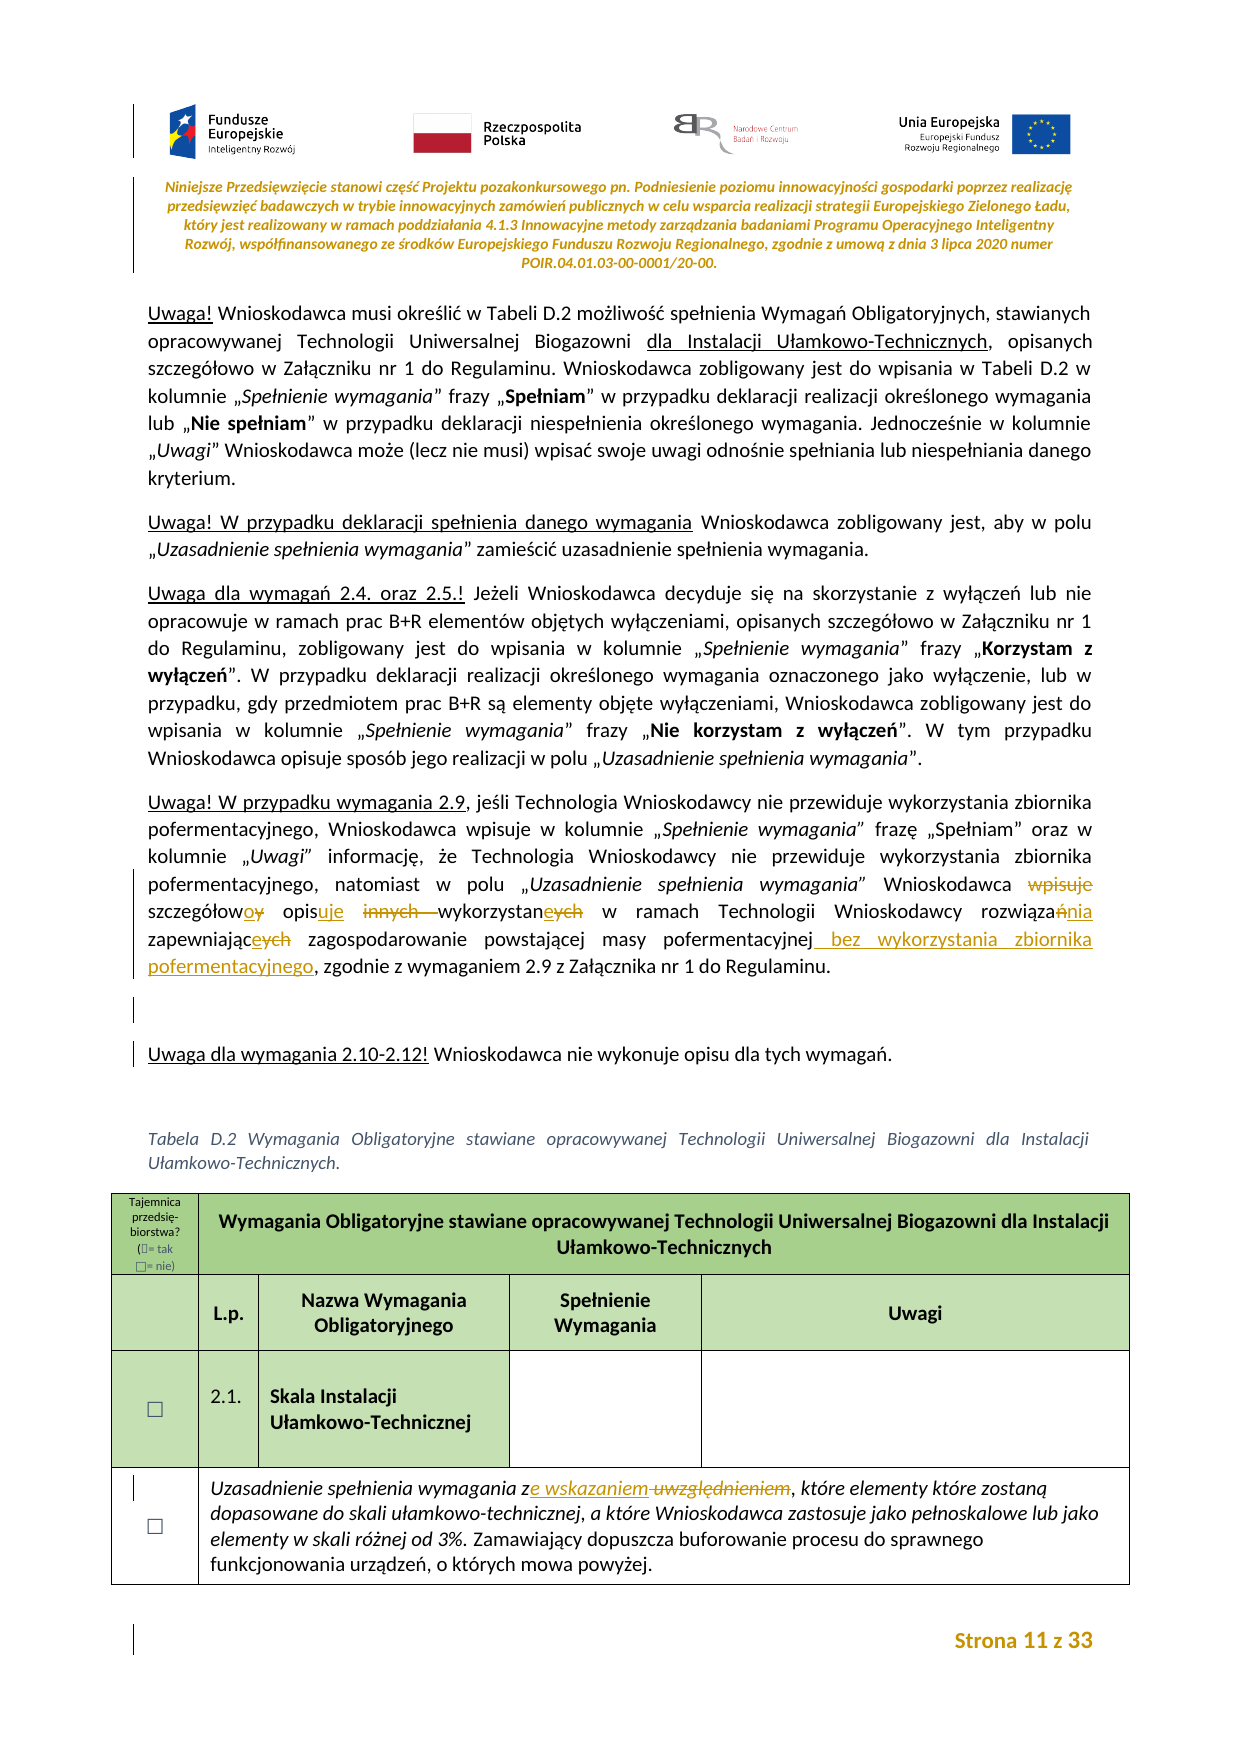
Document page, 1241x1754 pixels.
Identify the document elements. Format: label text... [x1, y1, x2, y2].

text Uwaga dla wymagań 2.4. oraz 2.5.! Jeżeli Wnioskodawca decyduje się na skorzystanie z wyłączeń lub nie opracowuje w ramach prac B+R elementów objętych wyłączeniami, opisanych szczegółowo w Załączniku nr 1 do Regulaminu, zobligowany jest do wpisania w kolumnie „Spełnienie wymagania” frazy „Korzystam z wyłączeń”. W przypadku deklaracji realizacji określonego wymagania oznaczonego jako wyłączenie, lub w przypadku, gdy przedmiotem prac B+R są elementy objęte wyłączeniami, Wnioskodawca zobligowany jest do wpisania w kolumnie „Spełnienie wymagania” frazy „Nie korzystam z wyłączeń”. W tym przypadku Wnioskodawca opisuje sposób jego realizacji w polu „Uzasadnienie spełnienia wymagania”. [148, 581, 1093, 770]
text Uwaga! Wnioskodawca musi określić w Tabeli D.2 możliwość spełnienia Wymagań Obligatoryjnych, stawianych opracowywanej Technologii Uniwersalnej Biogazowni dla Instalacji Ułamkowo-Technicznych, opisanych szczegółowo w Załączniku nr 1 do Regulaminu. Wnioskodawca zobligowany jest do wpisania w Tabeli D.2 w kolumnie „Spełnienie wymagania” frazy „Spełniam” w przypadku deklaracji realizacji określonego wymagania lub „Nie spełniam” w przypadku deklaracji niespełnienia określonego wymagania. Jednocześnie w kolumnie „Uwagi” Wnioskodawca może (lecz nie musi) wpisać swoje uwagi odnośnie spełniania lub niespełniania danego kryterium. [148, 301, 1093, 490]
picture [169, 104, 1071, 159]
table_cell [702, 1351, 1129, 1467]
table_cell Spełnienie Wymagania [510, 1275, 701, 1350]
text Uwaga dla wymagania 2.10-2.12! Wnioskodawca nie wykonuje opisu dla tych wymagań. [148, 1041, 1093, 1067]
table_header Wymagania Obligatoryjne stawiane opracowywanej Technologii Uniwersalnej Biogazowni dla Instalacji Ułamkowo-Technicznych [199, 1194, 1129, 1274]
text Uwaga! W przypadku wymagania 2.9, jeśli Technologia Wnioskodawcy nie przewiduje wykorzystania zbiornika pofermentacyjnego, Wnioskodawca wpisuje w kolumnie „Spełnienie wymagania” frazę „Spełniam” oraz w kolumnie „Uwagi” informację, że Technologia Wnioskodawcy nie przewiduje wykorzystania zbiornika pofermentacyjnego, natomiast w polu „Uzasadnienie spełnienia wymagania” Wnioskodawca szczegółow opis wykorzystan w ramach Technologii Wnioskodawcy rozwiąza zapewniając zagospodarowanie powstającej masy pofermentacyjnej, zgodnie z wymaganiem 2.9 z Załącznika nr 1 do Regulaminu. [148, 789, 1093, 979]
table_cell Uwagi [702, 1275, 1129, 1350]
table_cell Uzasadnienie spełnienia wymagania z, które elementy które zostaną dopasowane do skali ułamkowo-technicznej, a które Wnioskodawca zastosuje jako pełnoskalowe lub jako elementy w skali różnej od 3%. Zamawiający dopuszcza buforowanie procesu do sprawnego funkcjonowania urządzeń, o których mowa powyżej. [199, 1468, 1129, 1584]
table_header Tajemnica przedsię-biorstwa? (= tak □= nie) [112, 1194, 198, 1274]
text Tabela D.2 Wymagania Obligatoryjne stawiane opracowywanej Technologii Uniwersalnej Biogazowni dla Instalacji Ułamkowo-Technicznych. [148, 1127, 1093, 1174]
table_cell [510, 1351, 701, 1467]
table_cell Skala Instalacji Ułamkowo-Technicznej [259, 1351, 509, 1467]
text Uwaga! W przypadku deklaracji spełnienia danego wymagania Wnioskodawca zobligowany jest, aby w polu „Uzasadnienie spełnienia wymagania” zamieścić uzasadnienie spełnienia wymagania. [148, 509, 1093, 562]
table_cell Nazwa Wymagania Obligatoryjnego [259, 1275, 509, 1350]
table_cell [112, 1275, 198, 1350]
table_cell [199, 1351, 258, 1467]
table_cell L.p. [199, 1275, 258, 1350]
